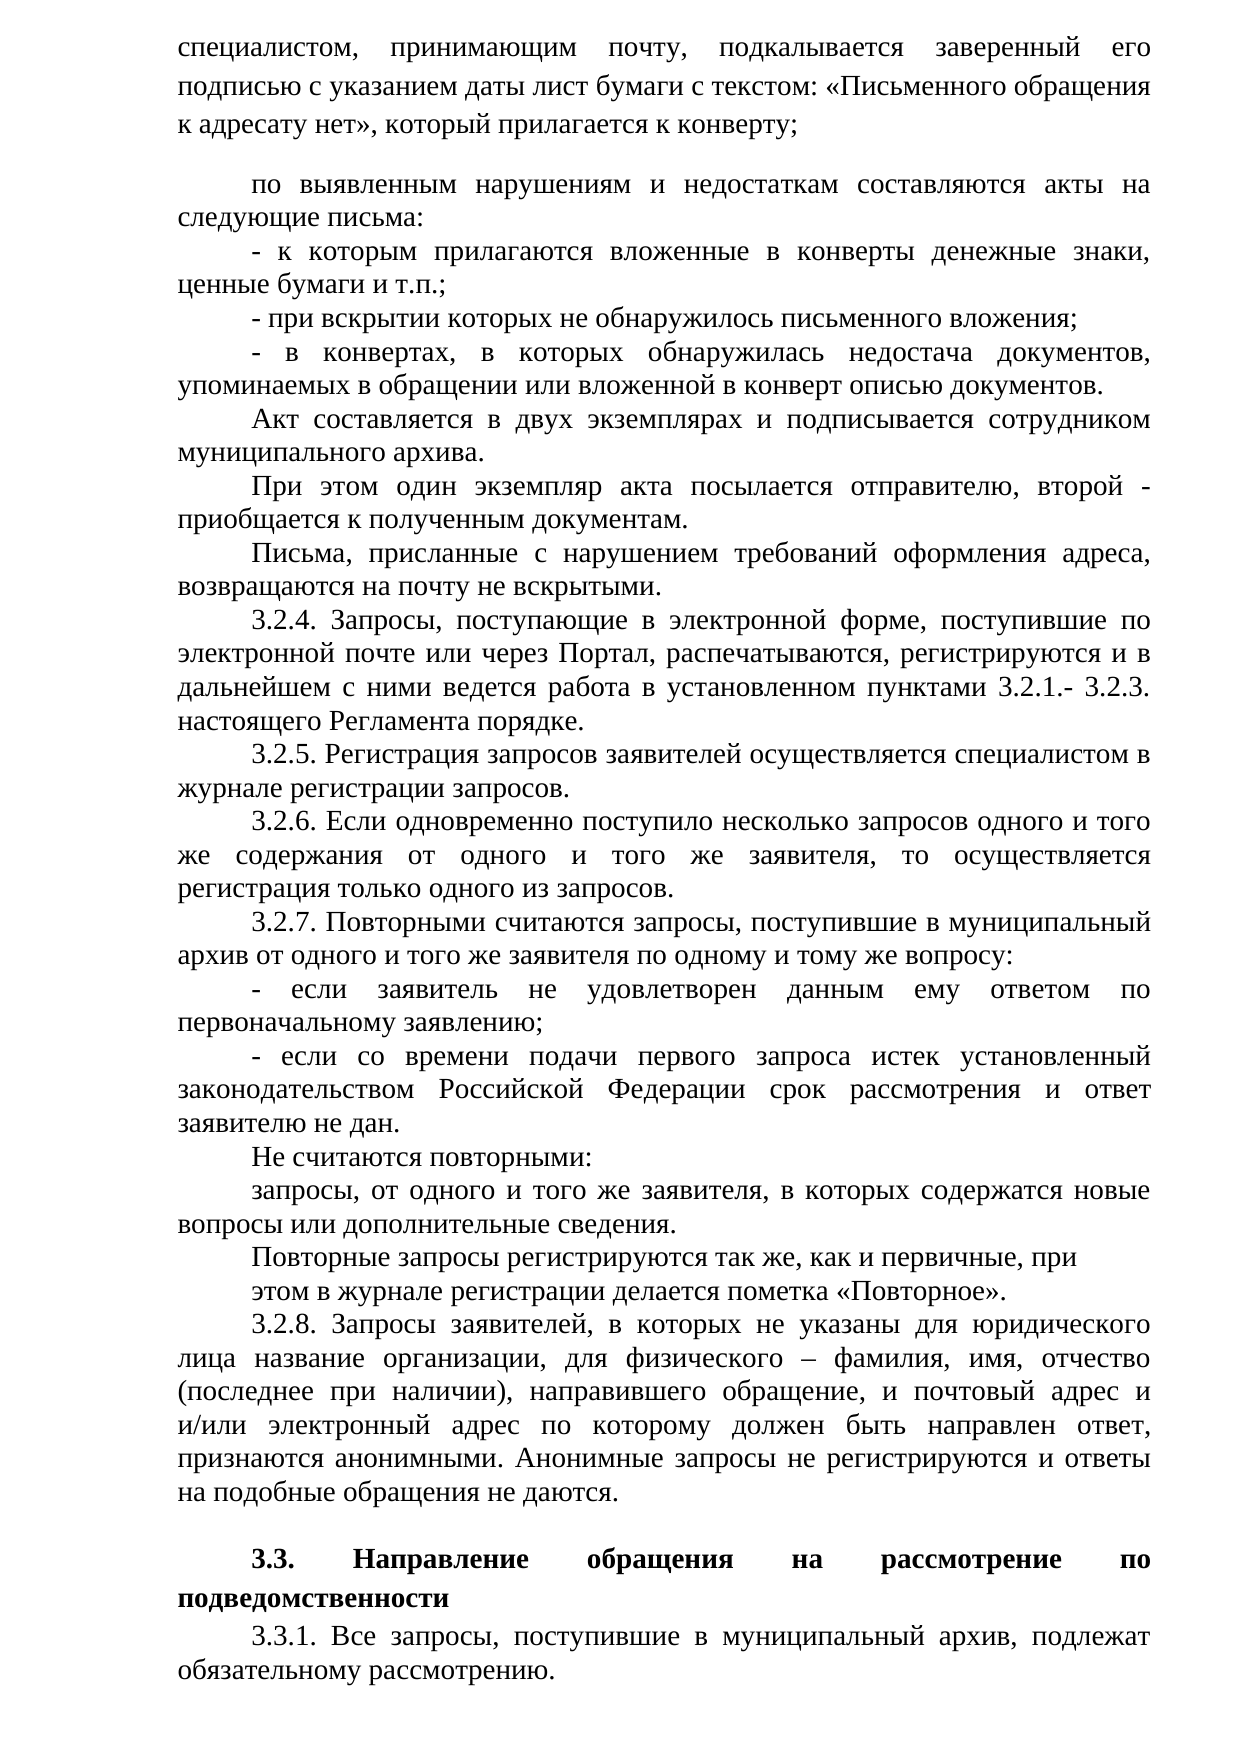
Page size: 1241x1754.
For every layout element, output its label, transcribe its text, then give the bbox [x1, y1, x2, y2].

text 3.2.7. Повторными считаются запросы, поступившие в муниципальный архив от одного и того же заявителя по одному и тому же вопросу: [177, 904, 1152, 971]
text 3.3.1. Все запросы, поступившие в муниципальный архив, подлежат обязательному рассмотрению. [177, 1618, 1152, 1685]
text 3.2.4. Запросы, поступающие в электронной форме, поступившие по электронной почте или через Портал, распечатываются, регистрируются и в дальнейшем с ними ведется работа в установленном пунктами 3.2.1.- 3.2.3. настоящего Регламента порядке. [177, 602, 1152, 736]
text этом в журнале регистрации делается пометка «Повторное». [251, 1273, 1152, 1306]
text по выявленным нарушениям и недостаткам составляются акты на следующие письма: [177, 166, 1152, 233]
text запросы, от одного и того же заявителя, в которых содержатся новые вопросы или дополнительные сведения. [177, 1172, 1152, 1239]
text 3.2.5. Регистрация запросов заявителей осуществляется специалистом в журнале регистрации запросов. [177, 736, 1152, 803]
text - к которым прилагаются вложенные в конверты денежные знаки, ценные бумаги и т.п.; [177, 233, 1152, 300]
text Повторные запросы регистрируются так же, как и первичные, при [251, 1239, 1152, 1273]
text Письма, присланные с нарушением требований оформления адреса, возвращаются на почту не вскрытыми. [177, 535, 1152, 602]
text 3.2.6. Если одновременно поступило несколько запросов одного и того же содержания от одного и того же заявителя, то осуществляется регистрация только одного из запросов. [177, 803, 1152, 904]
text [177, 29, 1152, 140]
text При этом один экземпляр акта посылается отправителю, второй - приобщается к полученным документам. [177, 468, 1152, 535]
text - в конвертах, в которых обнаружилась недостача документов, упоминаемых в обращении или вложенной в конверт описью документов. [177, 334, 1152, 401]
text - если со времени подачи первого запроса истек установленный законодательством Российской Федерации срок рассмотрения и ответ заявителю не дан. [177, 1038, 1152, 1139]
text Не считаются повторными: [177, 1139, 1152, 1172]
text - если заявитель не удовлетворен данным ему ответом по первоначальному заявлению; [177, 971, 1152, 1038]
text Акт составляется в двух экземплярах и подписывается сотрудником муниципального архива. [177, 401, 1152, 468]
text 3.3. Направление обращения на рассмотрение по подведомственности [177, 1541, 1152, 1613]
text 3.2.8. Запросы заявителей, в которых не указаны для юридического лица название организации, для физического – фамилия, имя, отчество (последнее при наличии), направившего обращение, и почтовый адрес и и/или электронный адрес по которому должен быть направлен ответ, признаются анонимными. Анонимные запросы не регистрируются и ответы на подобные обращения не даются. [177, 1306, 1152, 1508]
text - при вскрытии которых не обнаружилось письменного вложения; [177, 300, 1152, 334]
